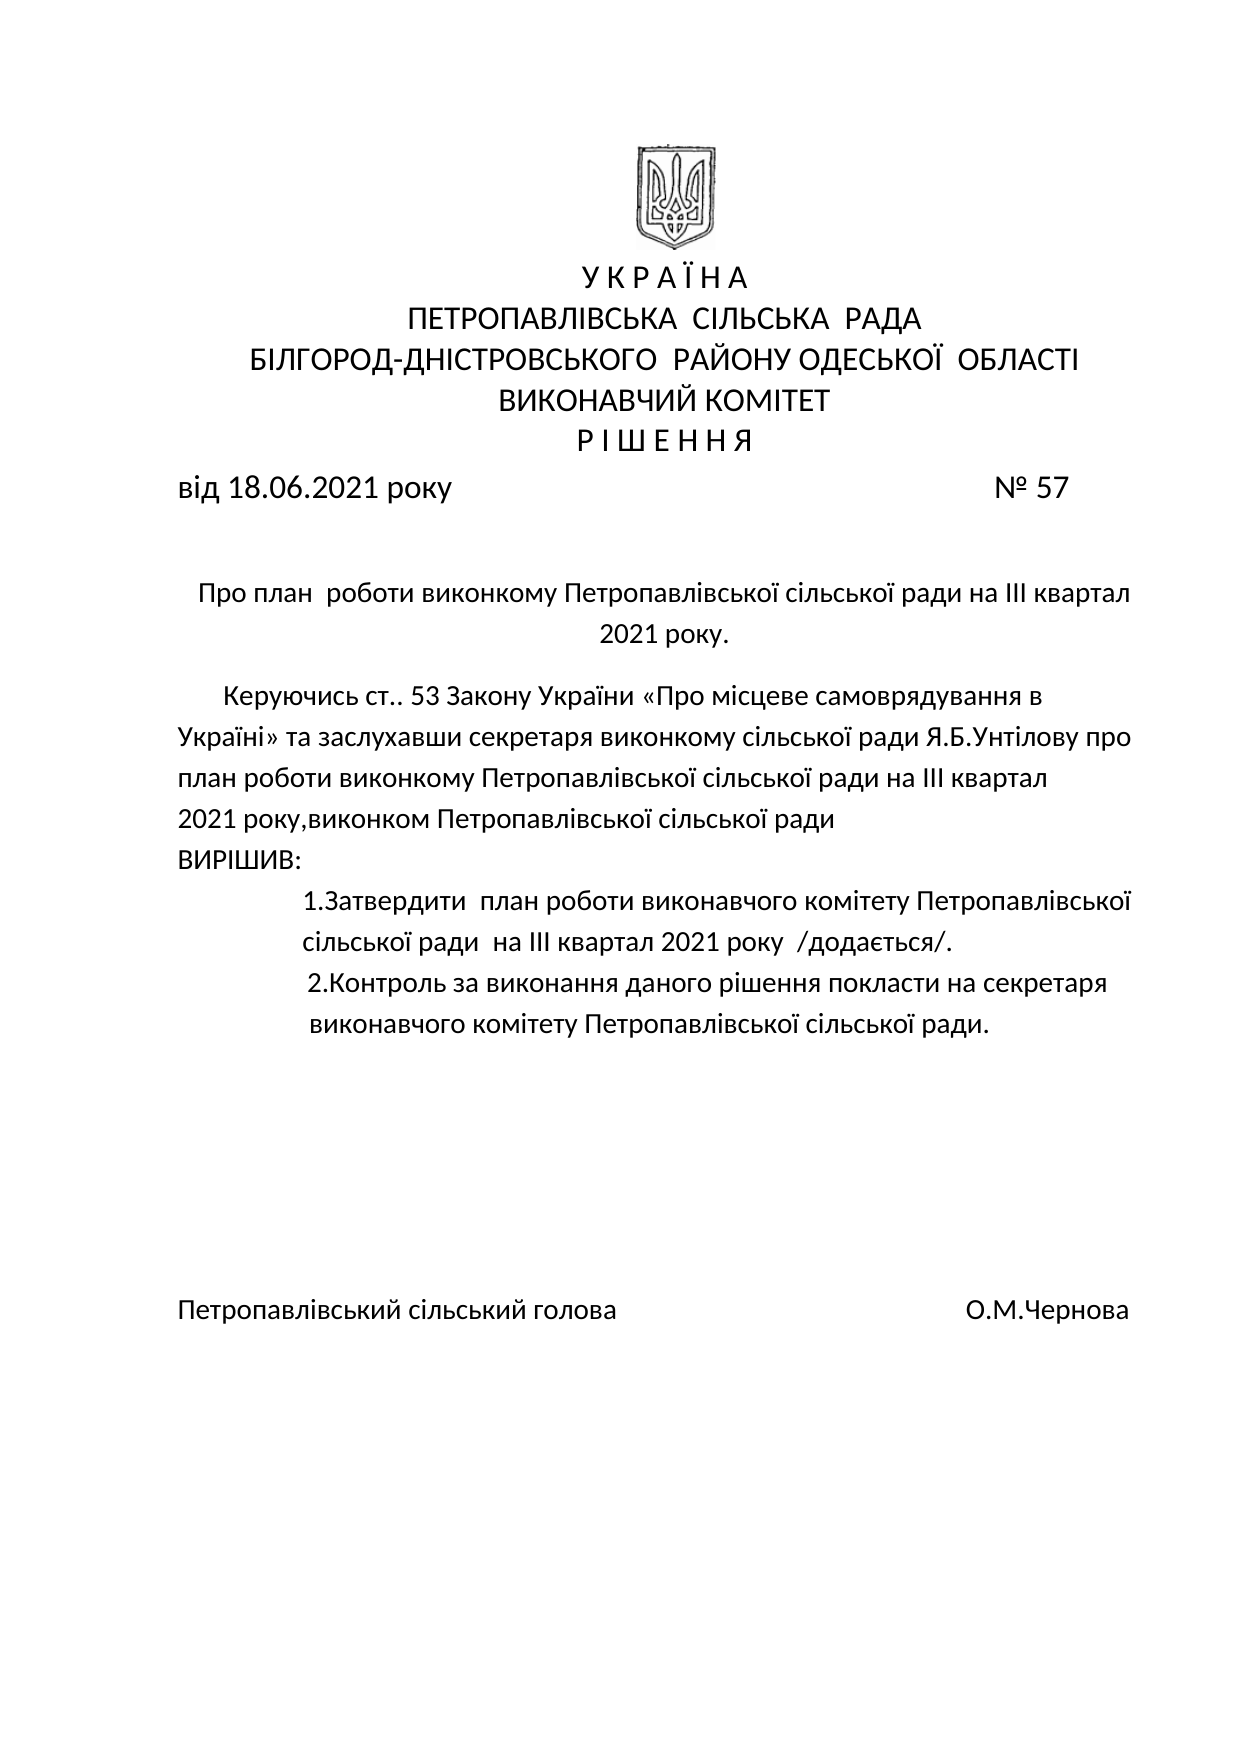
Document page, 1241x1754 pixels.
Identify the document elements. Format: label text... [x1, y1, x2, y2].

text Керуючись ст.. 53 Закону України «Про місцеве самоврядування в Україні» та заслухавши секретаря виконкому сільської ради Я.Б.Унтілову про план роботи виконкому Петропавлівської сільської ради на ІІІ квартал [177, 677, 1152, 795]
text виконавчого комітету Петропавлівської сільської ради. [177, 1005, 1152, 1040]
text Про план роботи виконкому Петропавлівської сільської ради на ІІІ квартал 2021 року. [177, 574, 1152, 651]
text 2.Контроль за виконання даного рішення покласти на секретаря [177, 964, 1152, 999]
text ПЕТРОПАВЛІВСЬКА СІЛЬСЬКА РАДА [177, 297, 1152, 338]
text 1.Затвердити план роботи виконавчого комітету Петропавлівської [177, 882, 1152, 918]
text сільської ради на ІІІ квартал 2021 року /додається/. [177, 923, 1152, 958]
text Петропавлівський сільський голова О.М.Чернова [177, 1291, 1152, 1327]
text від 18.06.2021 року № 57 [177, 466, 1152, 507]
text ВИРІШИВ: [177, 841, 1152, 877]
text 2021 року,виконком Петропавлівської сільської ради [177, 800, 1152, 836]
text Р І Ш Е Н Н Я [177, 419, 1152, 460]
text У К Р А Ї Н А [177, 256, 1152, 297]
text БІЛГОРОД-ДНІСТРОВСЬКОГО РАЙОНУ ОДЕСЬКОЇ ОБЛАСТІ [177, 338, 1152, 378]
text ВИКОНАВЧИЙ КОМІТЕТ [177, 378, 1152, 419]
